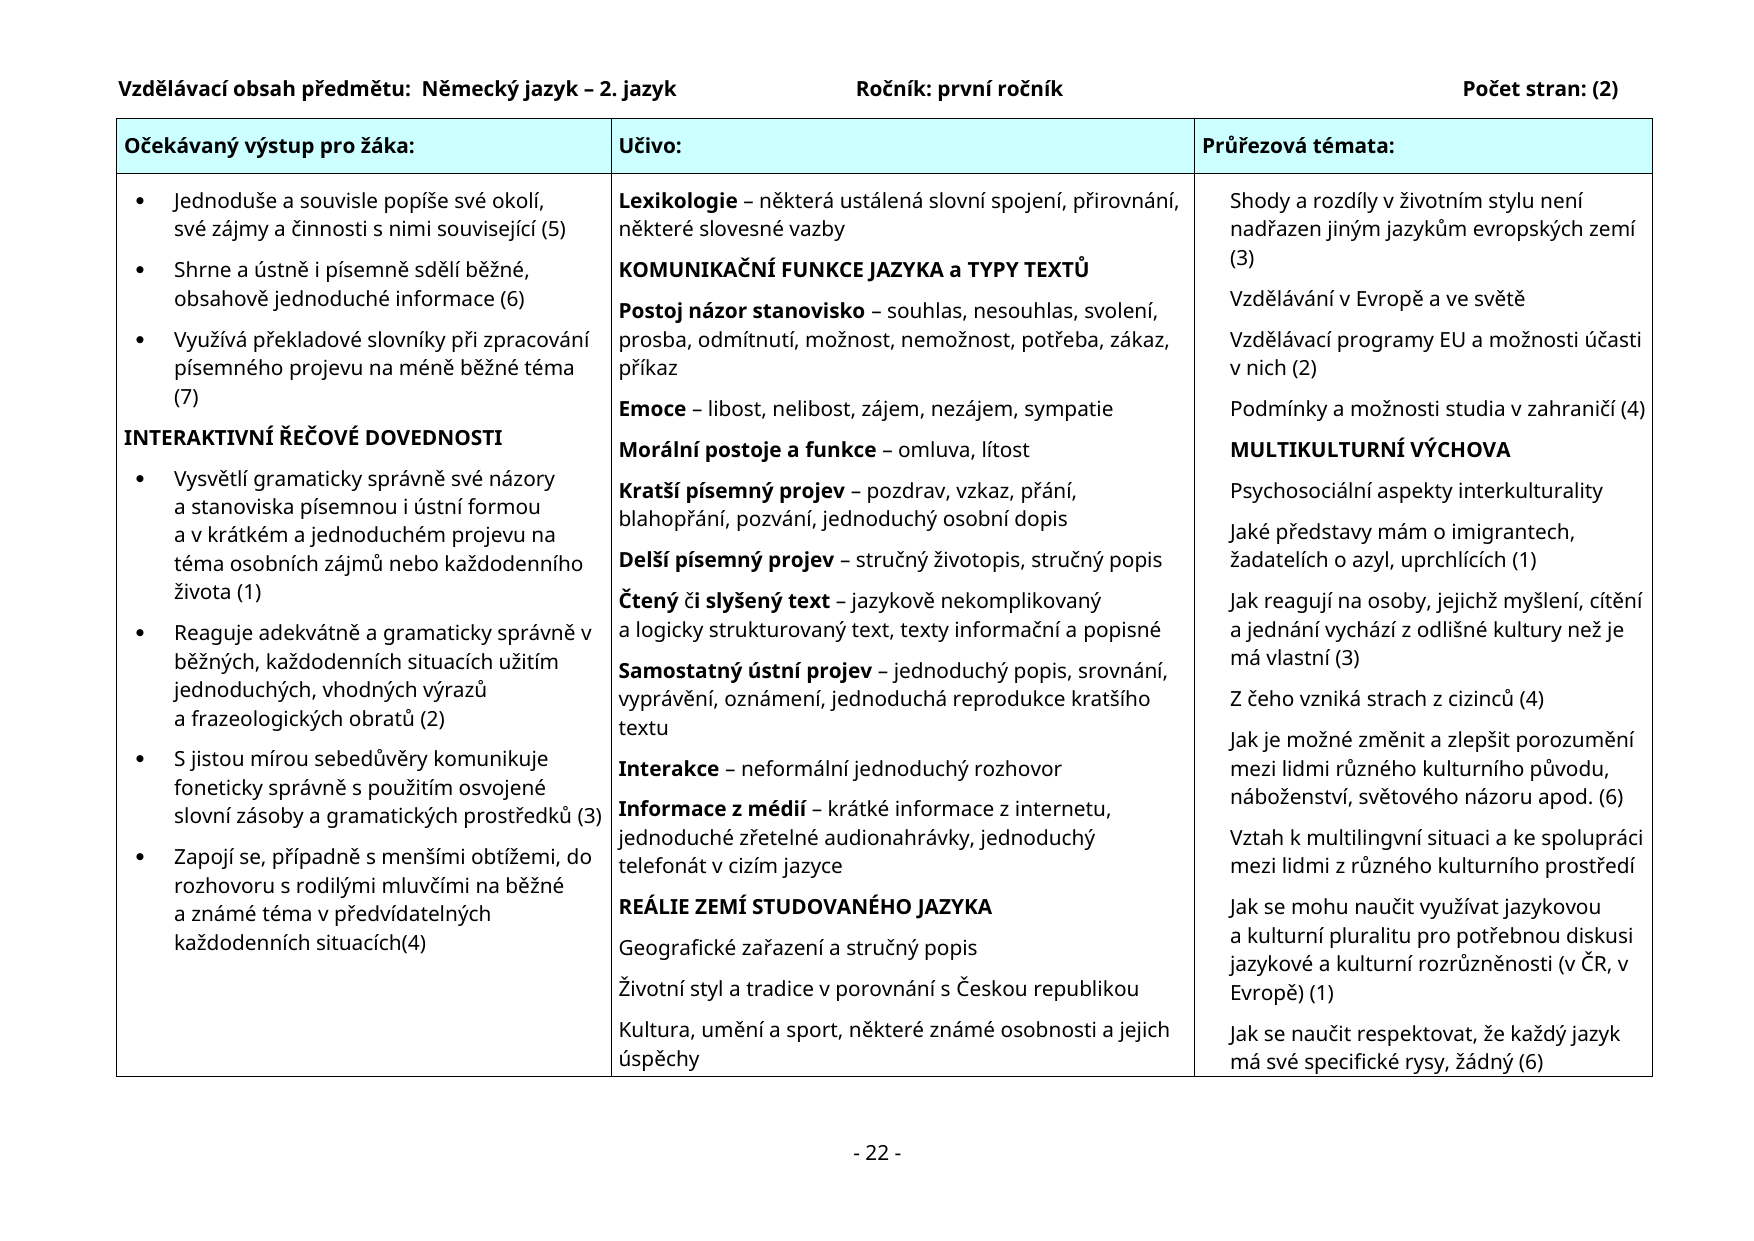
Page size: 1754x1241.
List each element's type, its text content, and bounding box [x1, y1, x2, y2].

table_header Očekávaný výstup pro žáka: [117, 119, 611, 173]
table_cell Lexikologie – některá ustálená slovní spojení, přirovnání, některé slovesné vazby KOMUNIKAČNÍ FUNKCE JAZYKA a TYPY TEXTŮ Postoj názor stanovisko – souhlas, nesouhlas, svolení, prosba, odmítnutí, možnost, nemožnost, potřeba, zákaz, příkaz Emoce – libost, nelibost, zájem, nezájem, sympatie Morální postoje a funkce – omluva, lítost Kratší písemný projev – pozdrav, vzkaz, přání, blahopřání, pozvání, jednoduchý osobní dopis Delší písemný projev – stručný životopis, stručný popis Čtený či slyšený text – jazykově nekomplikovaný a logicky strukturovaný text, texty informační a popisné Samostatný ústní projev – jednoduchý popis, srovnání, vyprávění, oznámení, jednoduchá reprodukce kratšího textu Interakce – neformální jednoduchý rozhovor Informace z médií – krátké informace z internetu, jednoduché zřetelné audionahrávky, jednoduchý telefonát v cizím jazyce REÁLIE ZEMÍ STUDOVANÉHO JAZYKA Geografické zařazení a stručný popis Životní styl a tradice v porovnání s Českou republikou Kultura, umění a sport, některé známé osobnosti a jejich úspěchy [612, 174, 1194, 1076]
table_header Učivo: [612, 119, 1194, 173]
table_cell Jednoduše a souvisle popíše své okolí, své zájmy a činnosti s nimi související (5) Shrne a ústně i písemně sdělí běžné, obsahově jednoduché informace (6) Využívá překladové slovníky při zpracování písemného projevu na méně běžné téma (7) INTERAKTIVNÍ ŘEČOVÉ DOVEDNOSTI Vysvětlí gramaticky správně své názory a stanoviska písemnou i ústní formou a v krátkém a jednoduchém projevu na téma osobních zájmů nebo každodenního života (1) Reaguje adekvátně a gramaticky správně v běžných, každodenních situacích užitím jednoduchých, vhodných výrazů a frazeologických obratů (2) S jistou mírou sebedůvěry komunikuje foneticky správně s použitím osvojené slovní zásoby a gramatických prostředků (3) Zapojí se, případně s menšími obtížemi, do rozhovoru s rodilými mluvčími na běžné a známé téma v předvídatelných každodenních situacích(4) [117, 174, 611, 1076]
table_header Průřezová témata: [1195, 119, 1652, 173]
table_cell Shody a rozdíly v životním stylu není nadřazen jiným jazykům evropských zemí (3) Vzdělávání v Evropě a ve světě Vzdělávací programy EU a možnosti účasti v nich (2) Podmínky a možnosti studia v zahraničí (4) MULTIKULTURNÍ VÝCHOVA Psychosociální aspekty interkulturality Jaké představy mám o imigrantech, žadatelích o azyl, uprchlících (1) Jak reagují na osoby, jejichž myšlení, cítění a jednání vychází z odlišné kultury než je má vlastní (3) Z čeho vzniká strach z cizinců (4) Jak je možné změnit a zlepšit porozumění mezi lidmi různého kulturního původu, náboženství, světového názoru apod. (6) Vztah k multilingvní situaci a ke spolupráci mezi lidmi z různého kulturního prostředí Jak se mohu naučit využívat jazykovou a kulturní pluralitu pro potřebnou diskusi jazykové a kulturní rozrůzněnosti (v ČR, v Evropě) (1) Jak se naučit respektovat, že každý jazyk má své specifické rysy, žádný (6) [1195, 174, 1652, 1076]
